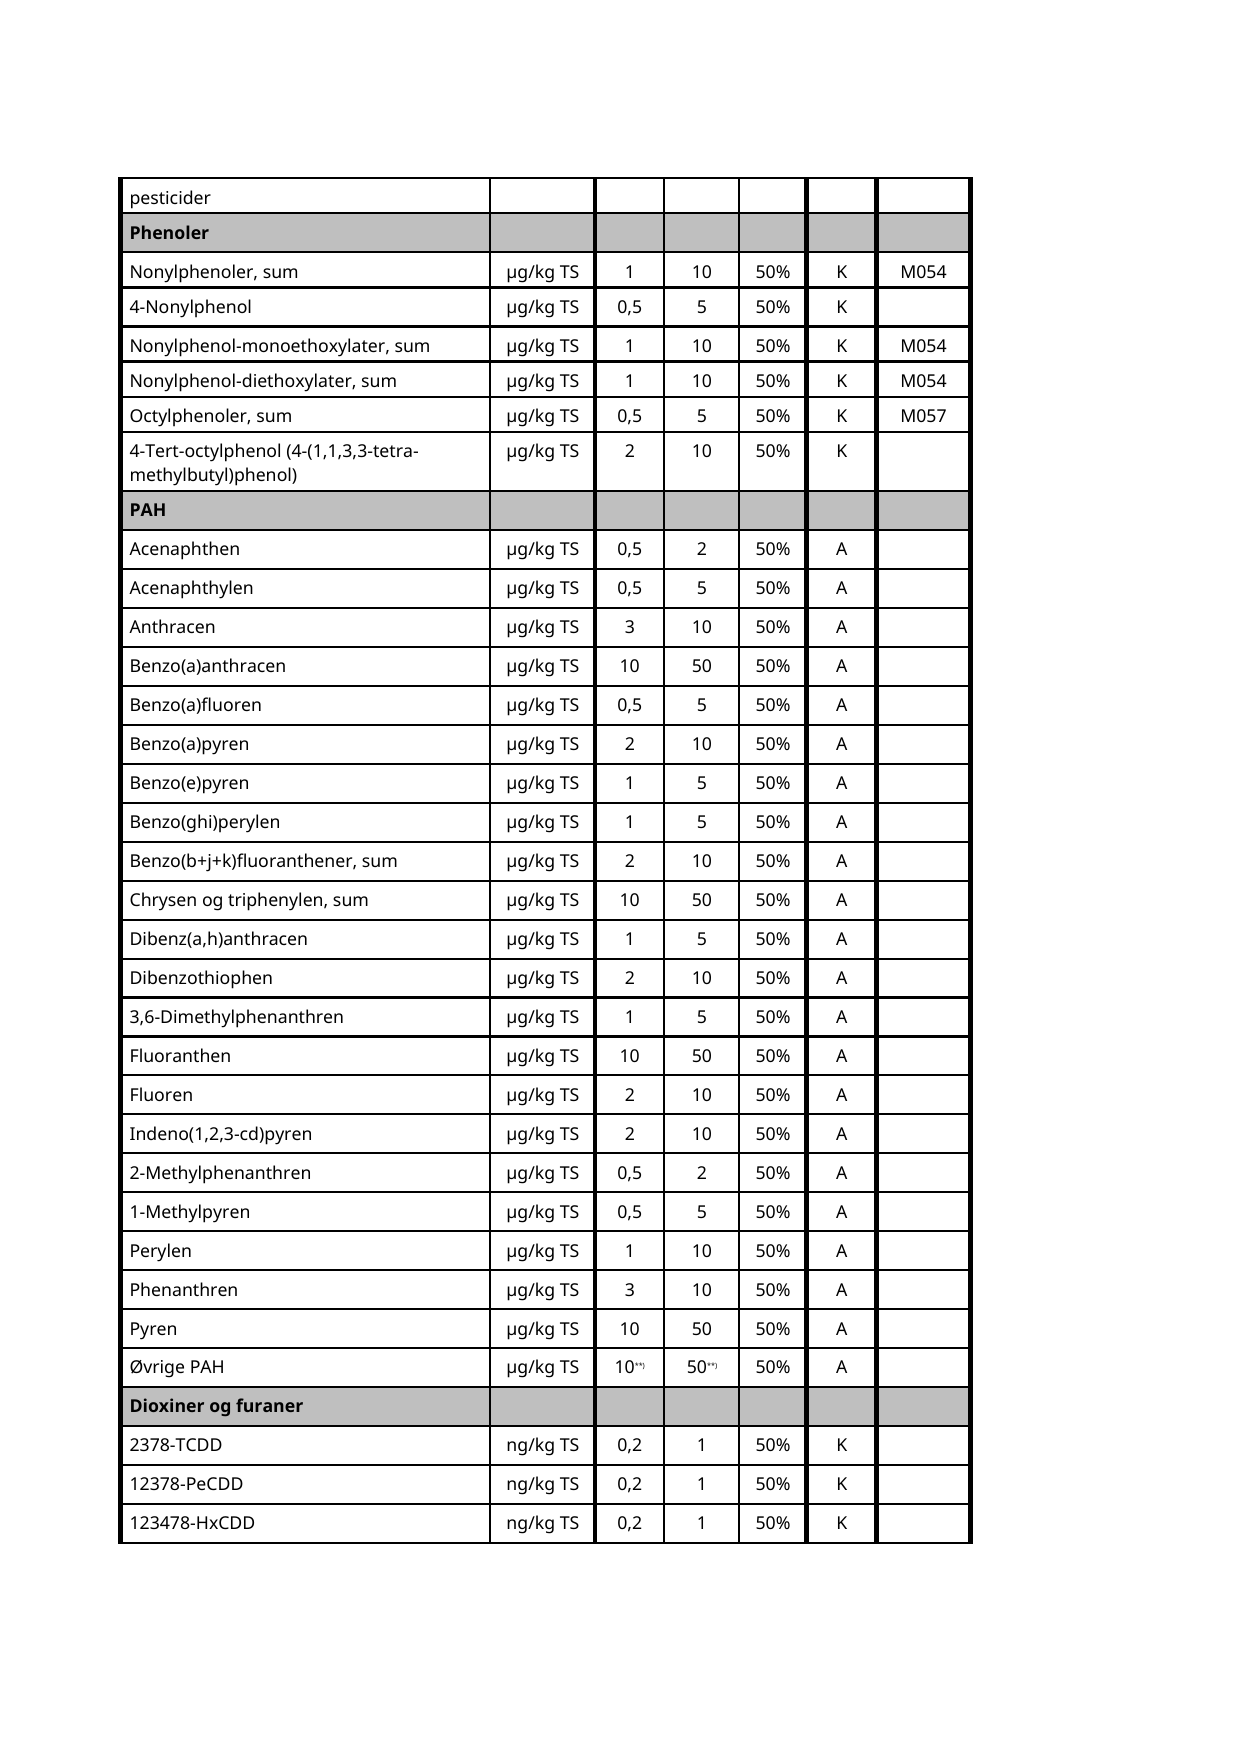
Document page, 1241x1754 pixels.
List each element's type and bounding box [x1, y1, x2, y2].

table_header [809, 398, 874, 431]
table_header [665, 289, 738, 325]
table_header [879, 999, 968, 1035]
table_header [597, 1310, 663, 1347]
table_header [491, 960, 593, 996]
table_header [491, 363, 593, 396]
table_header [123, 1193, 489, 1230]
table_header [123, 1310, 489, 1347]
table_header [809, 253, 874, 286]
table_header [740, 1427, 804, 1464]
table_header [879, 1427, 968, 1464]
table_header [809, 1271, 874, 1308]
table_header [597, 1038, 663, 1074]
table_header [123, 531, 489, 568]
table_header [597, 1349, 663, 1386]
table_header [879, 1349, 968, 1386]
table_header [740, 1505, 804, 1542]
table_header [879, 882, 968, 919]
table_header [879, 960, 968, 996]
table_header [740, 999, 804, 1035]
table_header [665, 570, 738, 607]
table_header [879, 328, 968, 360]
table_header [665, 765, 738, 802]
table_header [597, 648, 663, 685]
table_header [123, 1349, 489, 1386]
table_header [879, 398, 968, 431]
table_header [879, 433, 968, 490]
table_header [740, 765, 804, 802]
table_header [123, 1466, 489, 1503]
table_header [597, 328, 663, 360]
table_header [665, 1038, 738, 1074]
table_header [597, 1076, 663, 1113]
table_header [809, 1349, 874, 1386]
table_header [123, 1154, 489, 1191]
table_header [491, 1505, 593, 1542]
table_header [809, 531, 874, 568]
table_header [740, 1115, 804, 1152]
table_header [879, 531, 968, 568]
table_header [809, 1427, 874, 1464]
table_header [123, 179, 489, 212]
table_header [123, 609, 489, 646]
table_header [665, 960, 738, 996]
table_header [809, 921, 874, 958]
table_header [879, 179, 968, 212]
table_header [597, 531, 663, 568]
table_header [491, 921, 593, 958]
table_header [491, 289, 593, 325]
table_header [879, 1271, 968, 1308]
table_header [491, 253, 593, 286]
table_header [740, 687, 804, 724]
table_header [123, 433, 489, 490]
table_header [597, 289, 663, 325]
table_header [597, 687, 663, 724]
table_header [491, 1193, 593, 1230]
table_header [665, 1505, 738, 1542]
table_header [665, 433, 738, 490]
table_header [809, 1466, 874, 1503]
table_header [740, 921, 804, 958]
table_header [491, 570, 593, 607]
table_header [665, 882, 738, 919]
table_header [809, 1038, 874, 1074]
table_header [597, 433, 663, 490]
table_header [809, 363, 874, 396]
table_header [123, 1271, 489, 1308]
table_header [123, 398, 489, 431]
table_header [597, 999, 663, 1035]
table_header [665, 609, 738, 646]
table_header [665, 1232, 738, 1269]
table_header [597, 1154, 663, 1191]
table_header [665, 1154, 738, 1191]
table_header [123, 570, 489, 607]
table_header [809, 1232, 874, 1269]
table_header [740, 1038, 804, 1074]
table_header [665, 253, 738, 286]
table_header [879, 289, 968, 325]
table_header [740, 960, 804, 996]
table_header [491, 328, 593, 360]
table_header [491, 1232, 593, 1269]
table_header [665, 1193, 738, 1230]
table_header [123, 843, 489, 880]
table_header [491, 1076, 593, 1113]
table_header [809, 1310, 874, 1347]
table_header [809, 804, 874, 841]
table_header [740, 648, 804, 685]
table_header [665, 179, 738, 212]
table_header [123, 726, 489, 763]
table_header [597, 363, 663, 396]
table_header [123, 960, 489, 996]
table_header [809, 1505, 874, 1542]
table_header [491, 531, 593, 568]
table_header [809, 289, 874, 325]
table_header [740, 1349, 804, 1386]
table_header [879, 843, 968, 880]
table_header [665, 363, 738, 396]
table_header [123, 999, 489, 1035]
table_header [665, 687, 738, 724]
table_header [879, 1232, 968, 1269]
table_header [740, 804, 804, 841]
table_header [809, 609, 874, 646]
table_header [491, 1466, 593, 1503]
table_header [123, 765, 489, 802]
table_header [123, 1115, 489, 1152]
table_header [597, 1271, 663, 1308]
table_header [879, 1154, 968, 1191]
table_header [740, 398, 804, 431]
table_header [665, 648, 738, 685]
table_header [123, 363, 489, 396]
table_header [809, 843, 874, 880]
table_header [597, 609, 663, 646]
table_header [879, 1505, 968, 1542]
table_header [665, 999, 738, 1035]
table_header [879, 1310, 968, 1347]
table_header [740, 609, 804, 646]
table_header [740, 289, 804, 325]
table_header [879, 363, 968, 396]
table_header [879, 1076, 968, 1113]
table_header [665, 1466, 738, 1503]
table_header [491, 804, 593, 841]
table_header [740, 726, 804, 763]
table_header [665, 328, 738, 360]
table_header [740, 433, 804, 490]
table_header [491, 687, 593, 724]
table_header [491, 1310, 593, 1347]
table_header [809, 179, 874, 212]
table_header [879, 804, 968, 841]
table_header [491, 179, 593, 212]
table_header [740, 531, 804, 568]
table_header [879, 1038, 968, 1074]
table_header [597, 726, 663, 763]
table_header [597, 1115, 663, 1152]
table_header [879, 1115, 968, 1152]
table_header [597, 921, 663, 958]
table_header [665, 1271, 738, 1308]
table_header [740, 328, 804, 360]
table_header [491, 1115, 593, 1152]
table_header [491, 609, 593, 646]
table_header [740, 1154, 804, 1191]
table_header [809, 726, 874, 763]
table_header [809, 1076, 874, 1113]
table_header [491, 1427, 593, 1464]
table_header [809, 687, 874, 724]
table_header [491, 433, 593, 490]
table_header [123, 687, 489, 724]
table_header [665, 804, 738, 841]
table_header [123, 648, 489, 685]
table_header [740, 1232, 804, 1269]
table_header [123, 289, 489, 325]
table_header [123, 253, 489, 286]
table_header [665, 531, 738, 568]
table_header [879, 253, 968, 286]
table_header [123, 328, 489, 360]
table_header [491, 398, 593, 431]
table_header [597, 398, 663, 431]
table_header [740, 843, 804, 880]
table_header [740, 1310, 804, 1347]
table_header [740, 882, 804, 919]
table_header [879, 570, 968, 607]
table_header [491, 765, 593, 802]
table_header [879, 609, 968, 646]
table_header [597, 960, 663, 996]
table_header [879, 1193, 968, 1230]
table_header [740, 1076, 804, 1113]
table_header [809, 328, 874, 360]
table_header [809, 960, 874, 996]
table_header [665, 1310, 738, 1347]
table_header [597, 1505, 663, 1542]
table_header [123, 1505, 489, 1542]
table_header [809, 1154, 874, 1191]
table_header [740, 1466, 804, 1503]
table_header [740, 570, 804, 607]
table_header [123, 1427, 489, 1464]
table_header [809, 882, 874, 919]
table_header [879, 765, 968, 802]
table_header [879, 687, 968, 724]
table_header [740, 1271, 804, 1308]
table_header [123, 882, 489, 919]
table_header [597, 804, 663, 841]
table_header [665, 398, 738, 431]
table_header [809, 648, 874, 685]
table_header [809, 1193, 874, 1230]
table_header [491, 1154, 593, 1191]
table_header [597, 1466, 663, 1503]
table_header [809, 1115, 874, 1152]
table_header [809, 765, 874, 802]
table_header [123, 1038, 489, 1074]
table_header [597, 765, 663, 802]
table_header [809, 999, 874, 1035]
table_header [491, 999, 593, 1035]
table_header [665, 726, 738, 763]
table_header [740, 1193, 804, 1230]
table_header [597, 253, 663, 286]
table_header [491, 1038, 593, 1074]
table_header [809, 570, 874, 607]
table_header [597, 179, 663, 212]
table_header [665, 1349, 738, 1386]
table_header [740, 179, 804, 212]
table_header [491, 1349, 593, 1386]
table_header [665, 1427, 738, 1464]
table_header [665, 1115, 738, 1152]
table_header [597, 843, 663, 880]
table_header [491, 1271, 593, 1308]
table_header [665, 1076, 738, 1113]
table_header [597, 1427, 663, 1464]
table_header [809, 433, 874, 490]
table_header [123, 804, 489, 841]
table_header [123, 1232, 489, 1269]
table_header [123, 1076, 489, 1113]
table_header [597, 570, 663, 607]
table_header [879, 921, 968, 958]
table_header [491, 726, 593, 763]
table_header [665, 921, 738, 958]
table_header [740, 253, 804, 286]
table_header [491, 843, 593, 880]
table_header [491, 882, 593, 919]
table_header [123, 921, 489, 958]
table_header [597, 1193, 663, 1230]
table_header [879, 726, 968, 763]
table_header [879, 1466, 968, 1503]
table_header [597, 882, 663, 919]
table_header [740, 363, 804, 396]
table_header [879, 648, 968, 685]
table_header [491, 648, 593, 685]
table_header [665, 843, 738, 880]
table_header [597, 1232, 663, 1269]
